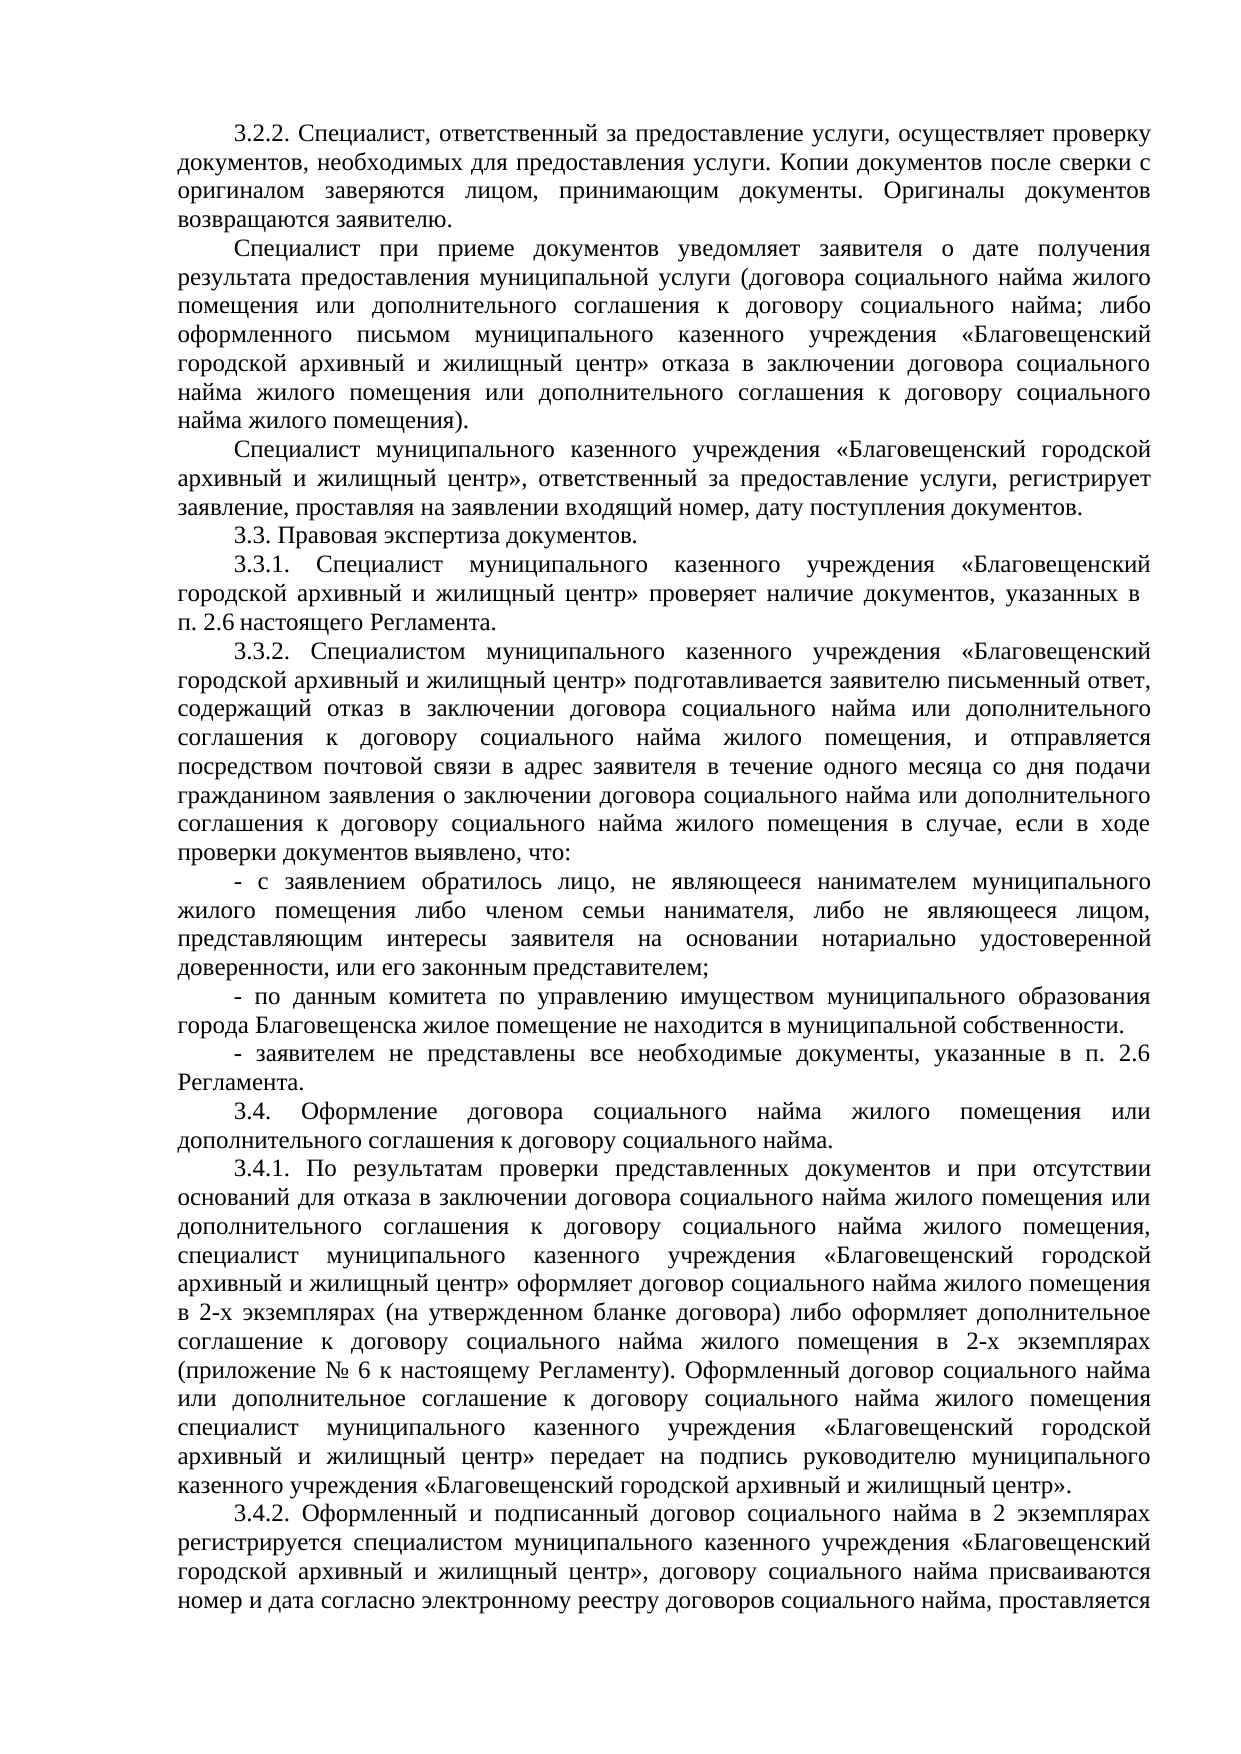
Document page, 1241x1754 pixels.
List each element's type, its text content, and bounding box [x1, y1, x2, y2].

text - с заявлением обратилось лицо, не являющееся нанимателем муниципального жилого помещения либо членом семьи нанимателя, либо не являющееся лицом, представляющим интересы заявителя на основании нотариально удостоверенной доверенности, или его законным представителем; [177, 866, 1152, 981]
text 3.3.2. Специалистом муниципального казенного учреждения «Благовещенский городской архивный и жилищный центр» подготавливается заявителю письменный ответ, содержащий отказ в заключении договора социального найма или дополнительного соглашения к договору социального найма жилого помещения, и отправляется посредством почтовой связи в адрес заявителя в течение одного месяца со дня подачи гражданином заявления о заключении договора социального найма или дополнительного соглашения к договору социального найма жилого помещения в случае, если в ходе проверки документов выявлено, что: [177, 636, 1152, 866]
text Специалист при приеме документов уведомляет заявителя о дате получения результата предоставления муниципальной услуги (договора социального найма жилого помещения или дополнительного соглашения к договору социального найма; либо оформленного письмом муниципального казенного учреждения «Благовещенский городской архивный и жилищный центр» отказа в заключении договора социального найма жилого помещения или дополнительного соглашения к договору социального найма жилого помещения). [177, 233, 1152, 434]
text 3.4. Оформление договора социального найма жилого помещения или дополнительного соглашения к договору социального найма. [177, 1096, 1152, 1153]
text 3.4.1. По результатам проверки представленных документов и при отсутствии оснований для отказа в заключении договора социального найма жилого помещения или дополнительного соглашения к договору социального найма жилого помещения, специалист муниципального казенного учреждения «Благовещенский городской архивный и жилищный центр» оформляет договор социального найма жилого помещения в 2-х экземплярах (на утвержденном бланке договора) либо оформляет дополнительное соглашение к договору социального найма жилого помещения в 2-х экземплярах (приложение № 6 к настоящему Регламенту). Оформленный договор социального найма или дополнительное соглашение к договору социального найма жилого помещения специалист муниципального казенного учреждения «Благовещенский городской архивный и жилищный центр» передает на подпись руководителю муниципального казенного учреждения «Благовещенский городской архивный и жилищный центр». [177, 1153, 1152, 1498]
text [177, 1498, 1152, 1613]
text 3.2.2. Специалист, ответственный за предоставление услуги, осуществляет проверку документов, необходимых для предоставления услуги. Копии документов после сверки с оригиналом заверяются лицом, принимающим документы. Оригиналы документов возвращаются заявителю. [177, 118, 1152, 233]
text 3.3.1. Специалист муниципального казенного учреждения «Благовещенский городской архивный и жилищный центр» проверяет наличие документов, указанных в п. 2.6 настоящего Регламента. [177, 549, 1152, 636]
text Специалист муниципального казенного учреждения «Благовещенский городской архивный и жилищный центр», ответственный за предоставление услуги, регистрирует заявление, проставляя на заявлении входящий номер, дату поступления документов. [177, 434, 1152, 521]
text - заявителем не представлены все необходимые документы, указанные в п. 2.6 Регламента. [177, 1038, 1152, 1096]
text - по данным комитета по управлению имуществом муниципального образования города Благовещенска жилое помещение не находится в муниципальной собственности. [177, 981, 1152, 1038]
text 3.3. Правовая экспертиза документов. [177, 521, 1152, 549]
